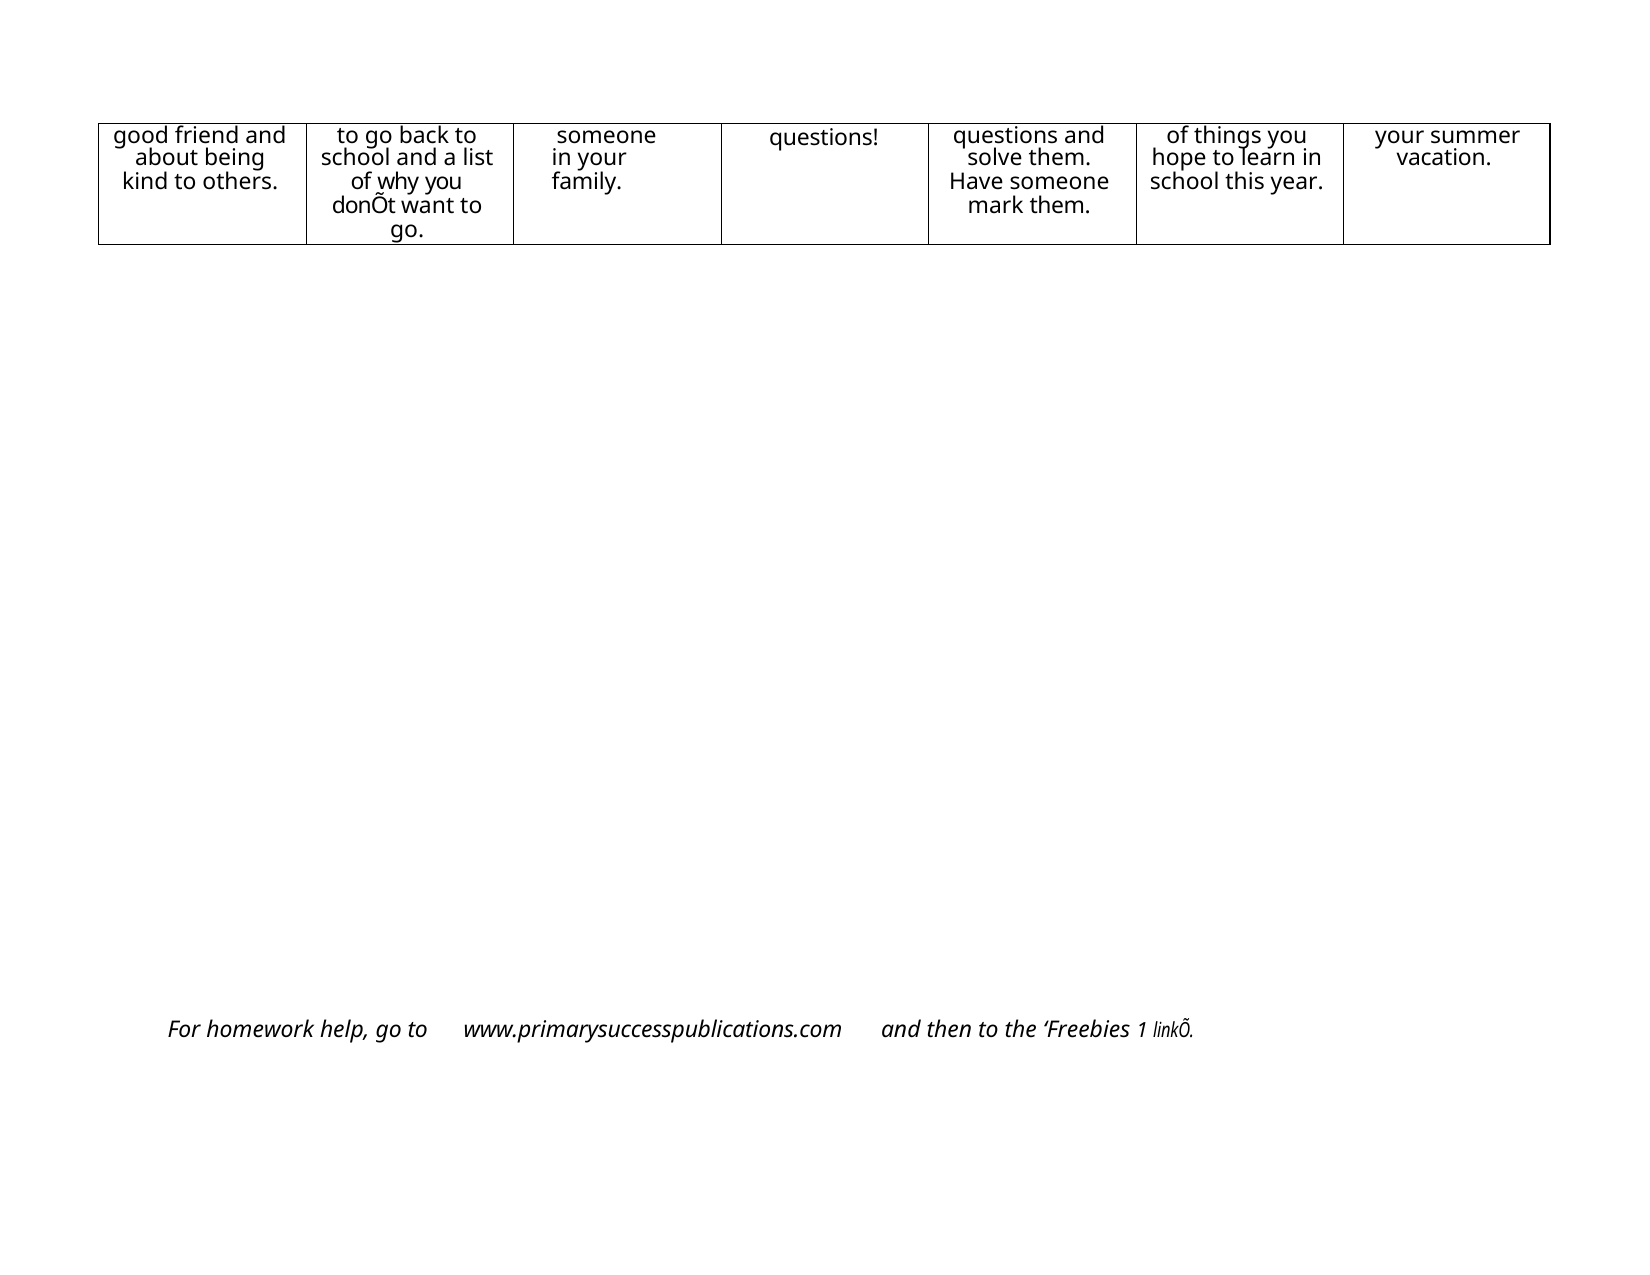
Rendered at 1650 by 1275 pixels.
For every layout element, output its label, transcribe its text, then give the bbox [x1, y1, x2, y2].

table_cell good friend and about being kind to others. [99, 124, 306, 244]
table_cell someone in your family. [514, 124, 721, 244]
table_cell of things you hope to learn in school this year. [1137, 124, 1343, 244]
table_cell to go back to school and a list of why you donÕt want to go. [307, 124, 513, 244]
table_cell your summer vacation. [1344, 124, 1549, 244]
table_cell questions and solve them. Have someone mark them. [929, 124, 1136, 244]
table_cell questions! [722, 124, 928, 244]
